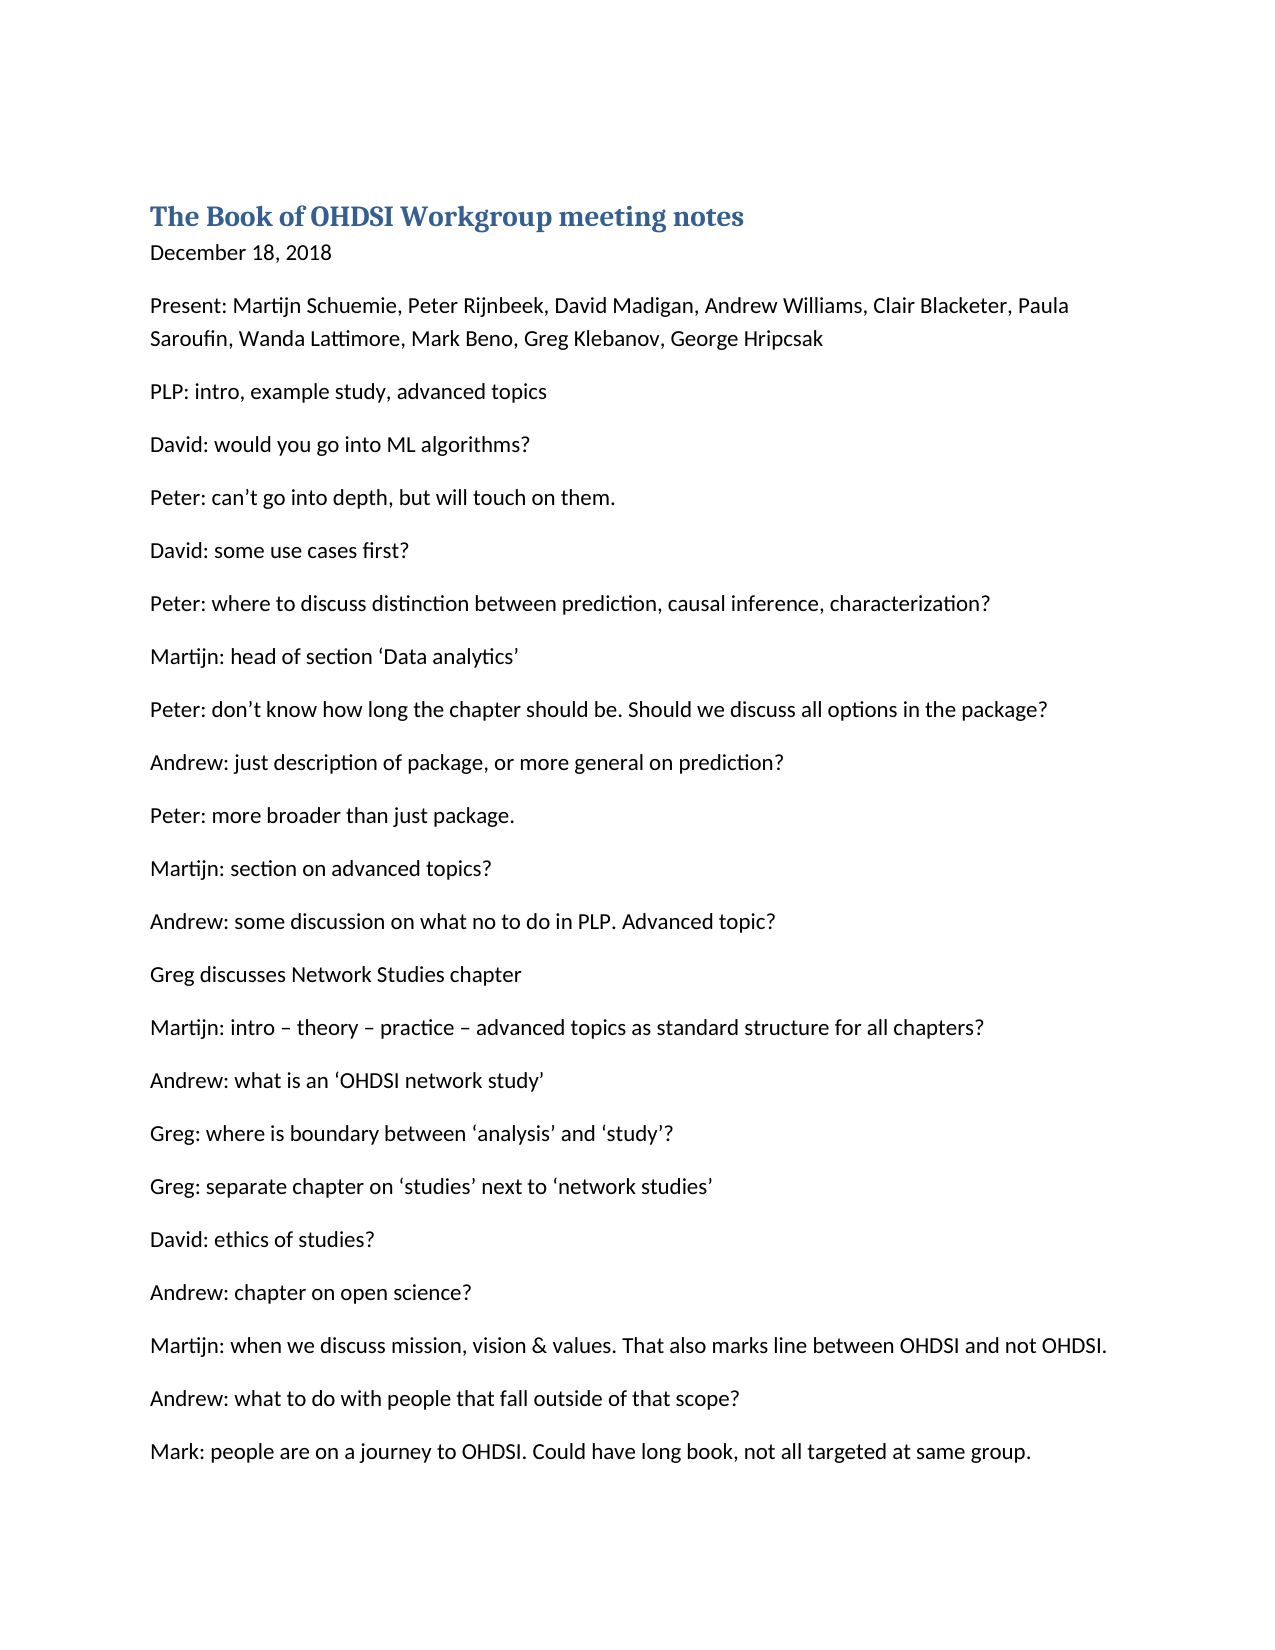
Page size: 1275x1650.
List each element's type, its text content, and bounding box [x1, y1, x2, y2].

subtitle The Book of OHDSI Workgroup meeting notes [150, 200, 1125, 233]
text David: ethics of studies? [150, 1225, 1125, 1253]
text Andrew: just description of package, or more general on prediction? [150, 748, 1125, 776]
text David: some use cases first? [150, 536, 1125, 564]
text Andrew: chapter on open science? [150, 1278, 1125, 1306]
text Peter: more broader than just package. [150, 801, 1125, 829]
text Greg: where is boundary between ‘analysis’ and ‘study’? [150, 1119, 1125, 1147]
text Martijn: intro – theory – practice – advanced topics as standard structure for all chapters? [150, 1013, 1125, 1041]
text Martijn: section on advanced topics? [150, 854, 1125, 882]
text Present: Martijn Schuemie, Peter Rijnbeek, David Madigan, Andrew Williams, Clair Blacketer, Paula Saroufin, Wanda Lattimore, Mark Beno, Greg Klebanov, George Hripcsak [150, 292, 1125, 352]
text Andrew: what is an ‘OHDSI network study’ [150, 1066, 1125, 1094]
text Martijn: when we discuss mission, vision & values. That also marks line between OHDSI and not OHDSI. [150, 1331, 1125, 1359]
text Mark: people are on a journey to OHDSI. Could have long book, not all targeted at same group. [150, 1437, 1125, 1465]
text Martijn: head of section ‘Data analytics’ [150, 642, 1125, 670]
text David: would you go into ML algorithms? [150, 430, 1125, 458]
text Peter: can’t go into depth, but will touch on them. [150, 483, 1125, 511]
text Andrew: some discussion on what no to do in PLP. Advanced topic? [150, 907, 1125, 935]
text PLP: intro, example study, advanced topics [150, 377, 1125, 405]
text December 18, 2018 [150, 238, 1125, 267]
text Peter: don’t know how long the chapter should be. Should we discuss all options in the package? [150, 695, 1125, 723]
text Peter: where to discuss distinction between prediction, causal inference, characterization? [150, 589, 1125, 617]
text Greg: separate chapter on ‘studies’ next to ‘network studies’ [150, 1172, 1125, 1200]
text Greg discusses Network Studies chapter [150, 960, 1125, 988]
text Andrew: what to do with people that fall outside of that scope? [150, 1384, 1125, 1412]
